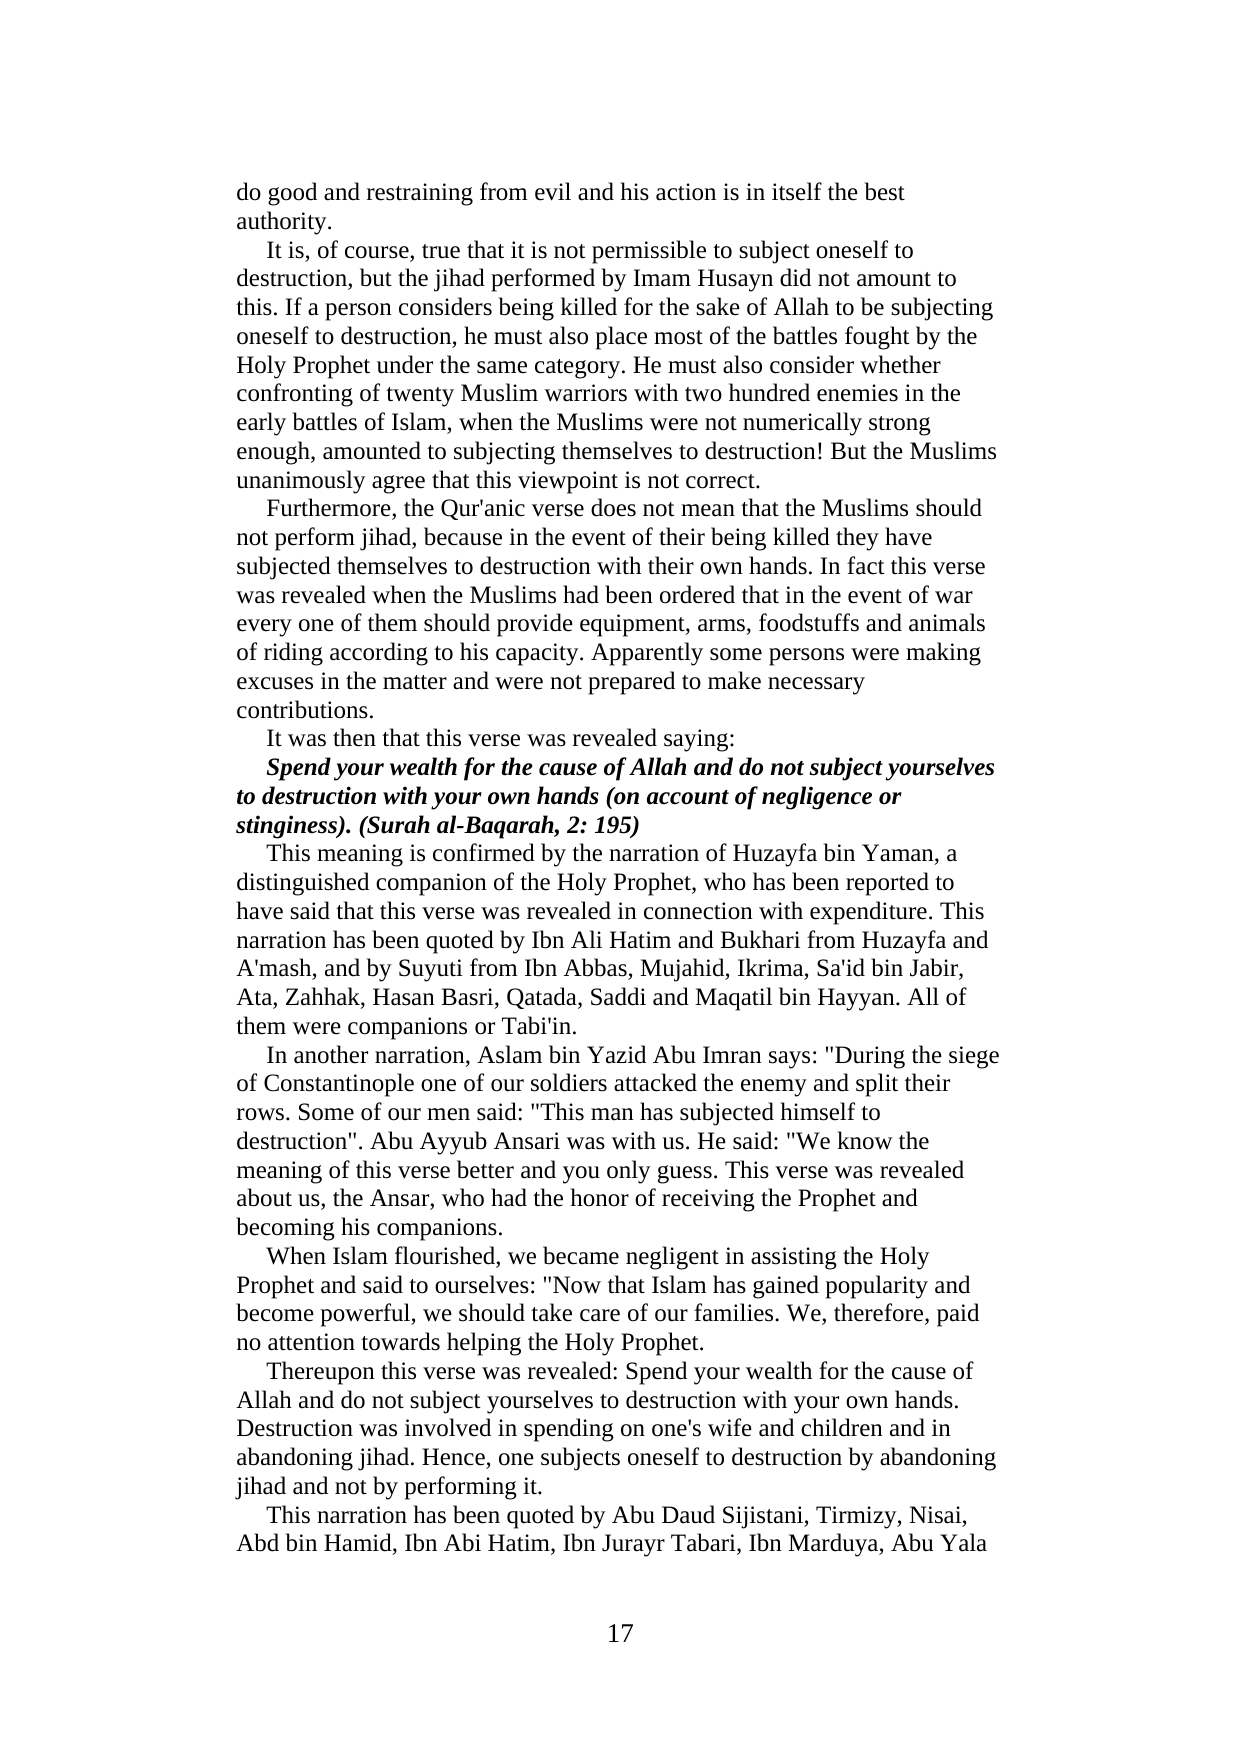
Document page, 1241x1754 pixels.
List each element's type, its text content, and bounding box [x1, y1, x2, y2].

text this. If a person considers being killed for the sake of Allah to be subjecting oneself to destruction, he must also place most of the battles fought by the Holy Prophet under the same category. He must also consider whether confronting of twenty Muslim warriors with two hundred enemies in the early battles of Islam, when the Muslims were not numerically strong enough, amounted to subjecting themselves to destruction! But the Muslims unanimously agree that this viewpoint is not correct. [236, 292, 1004, 493]
text Thereupon this verse was revealed: Spend your wealth for the cause of Allah and do not subject yourselves to destruction with your own hands. Destruction was involved in spending on one's wife and children and in abandoning jihad. Hence, one subjects oneself to destruction by abandoning jihad and not by performing it. [236, 1356, 1004, 1500]
text It was then that this verse was revealed saying: [236, 723, 1004, 752]
text Spend your wealth for the cause of Allah and do not subject yourselves to destruction with your own hands (on account of negligence or stinginess). (Surah al-Baqarah, 2: 195) [236, 752, 1004, 838]
text It is, of course, true that it is not permissible to subject oneself to destruction, but the jihad performed by Imam Husayn did not amount to [236, 235, 1004, 292]
text Furthermore, the Qur'anic verse does not mean that the Muslims should not perform jihad, because in the event of their being killed they have subjected themselves to destruction with their own hands. In fact this verse was revealed when the Muslims had been ordered that in the event of war every one of them should provide equipment, arms, foodstuffs and animals of riding according to his capacity. Apparently some persons were making excuses in the matter and were not prepared to make necessary contributions. [236, 493, 1004, 723]
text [236, 1500, 1004, 1557]
text In another narration, Aslam bin Yazid Abu Imran says: "During the siege of Constantinople one of our soldiers attacked the enemy and split their rows. Some of our men said: "This man has subjected himself to destruction". Abu Ayyub Ansari was with us. He said: "We know the meaning of this verse better and you only guess. This verse was revealed about us, the Ansar, who had the honor of receiving the Prophet and becoming his companions. [236, 1040, 1004, 1241]
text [236, 177, 1004, 235]
text When Islam flourished, we became negligent in assisting the Holy Prophet and said to ourselves: "Now that Islam has gained popularity and become powerful, we should take care of our families. We, therefore, paid no attention towards helping the Holy Prophet. [236, 1241, 1004, 1356]
text This meaning is confirmed by the narration of Huzayfa bin Yaman, a distinguished companion of the Holy Prophet, who has been reported to have said that this verse was revealed in connection with expenditure. This narration has been quoted by Ibn Ali Hatim and Bukhari from Huzayfa and A'mash, and by Suyuti from Ibn Abbas, Mujahid, Ikrima, Sa'id bin Jabir, Ata, Zahhak, Hasan Basri, Qatada, Saddi and Maqatil bin Hayyan. All of them were companions or Tabi'in. [236, 838, 1004, 1040]
